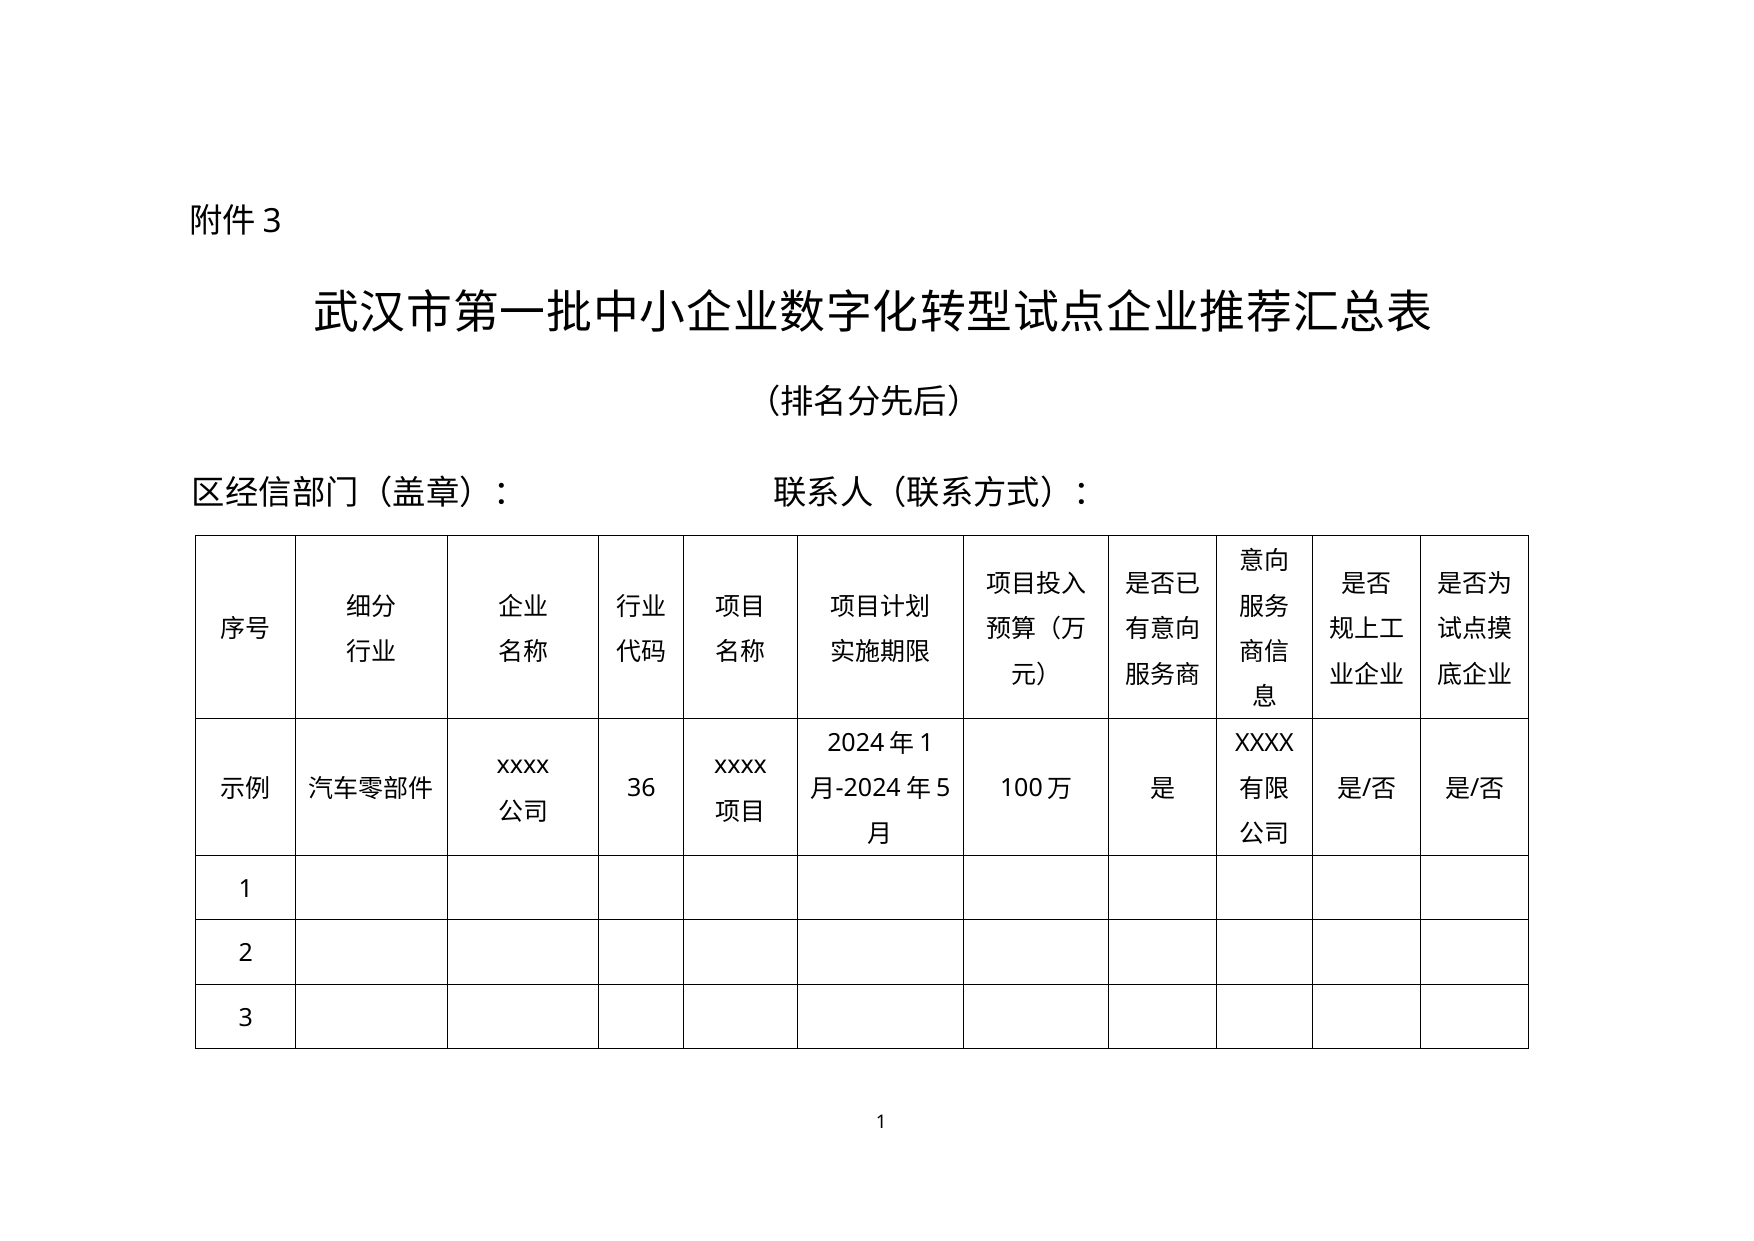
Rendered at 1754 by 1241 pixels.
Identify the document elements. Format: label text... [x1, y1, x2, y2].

table_header 行业代码 [599, 536, 683, 718]
table_header 项目 名称 [684, 536, 797, 718]
table_cell 3 [196, 985, 295, 1048]
table_cell [296, 920, 447, 984]
table_cell [684, 985, 797, 1048]
table_header 是否已有意向服务商 [1109, 536, 1216, 718]
table_cell 是 [1109, 719, 1216, 854]
table_cell [1217, 856, 1312, 919]
table_cell [296, 856, 447, 919]
table_cell [964, 985, 1108, 1048]
table_cell [1313, 920, 1420, 984]
table_cell [798, 856, 963, 919]
table_cell [964, 920, 1108, 984]
table_cell 1 [196, 856, 295, 919]
table_cell [1109, 985, 1216, 1048]
text 武汉市第一批中小企业数字化转型试点企业推荐汇总表 [189, 263, 1535, 354]
table_header 序号 [196, 536, 295, 718]
table_cell [448, 856, 598, 919]
table_cell [1109, 920, 1216, 984]
table_cell xxxx 项目 [684, 719, 797, 854]
table_cell 汽车零部件 [296, 719, 447, 854]
table_cell 是/否 [1313, 719, 1420, 854]
table_cell xxxx 公司 [448, 719, 598, 854]
table_header 细分 行业 [296, 536, 447, 718]
table_cell 是/否 [1421, 719, 1528, 854]
table_cell [1313, 856, 1420, 919]
table_header 企业 名称 [448, 536, 598, 718]
table_cell [1421, 856, 1528, 919]
text （排名分先后） [192, 354, 1535, 445]
table_header 项目计划 实施期限 [798, 536, 963, 718]
table_cell 示例 [196, 719, 295, 854]
table_cell [599, 856, 683, 919]
table_cell [448, 920, 598, 984]
table_cell 36 [599, 719, 683, 854]
table_cell [296, 985, 447, 1048]
table_header 是否为试点摸底企业 [1421, 536, 1528, 718]
text 区经信部门（盖章）： 联系人（联系方式）： [192, 445, 1535, 535]
table_cell [599, 985, 683, 1048]
table_cell XXXX 有限公司 [1217, 719, 1312, 854]
table_cell [684, 856, 797, 919]
table_cell [684, 920, 797, 984]
table_cell [798, 985, 963, 1048]
table_header 是否 规上工业企业 [1313, 536, 1420, 718]
table_cell [798, 920, 963, 984]
table_cell 2024年1月-2024年5月 [798, 719, 963, 854]
table_header 项目投入预算（万元） [964, 536, 1108, 718]
table_cell [599, 920, 683, 984]
table_cell [1217, 920, 1312, 984]
table_cell [964, 856, 1108, 919]
table_cell [1421, 920, 1528, 984]
table_cell [1109, 856, 1216, 919]
table_cell [448, 985, 598, 1048]
table_cell 100万 [964, 719, 1108, 854]
table_header 意向服务商信息 [1217, 536, 1312, 718]
table_cell [1313, 985, 1420, 1048]
text 附件3 [189, 173, 1535, 263]
table_cell [1421, 985, 1528, 1048]
table_cell [1217, 985, 1312, 1048]
table_cell 2 [196, 920, 295, 984]
